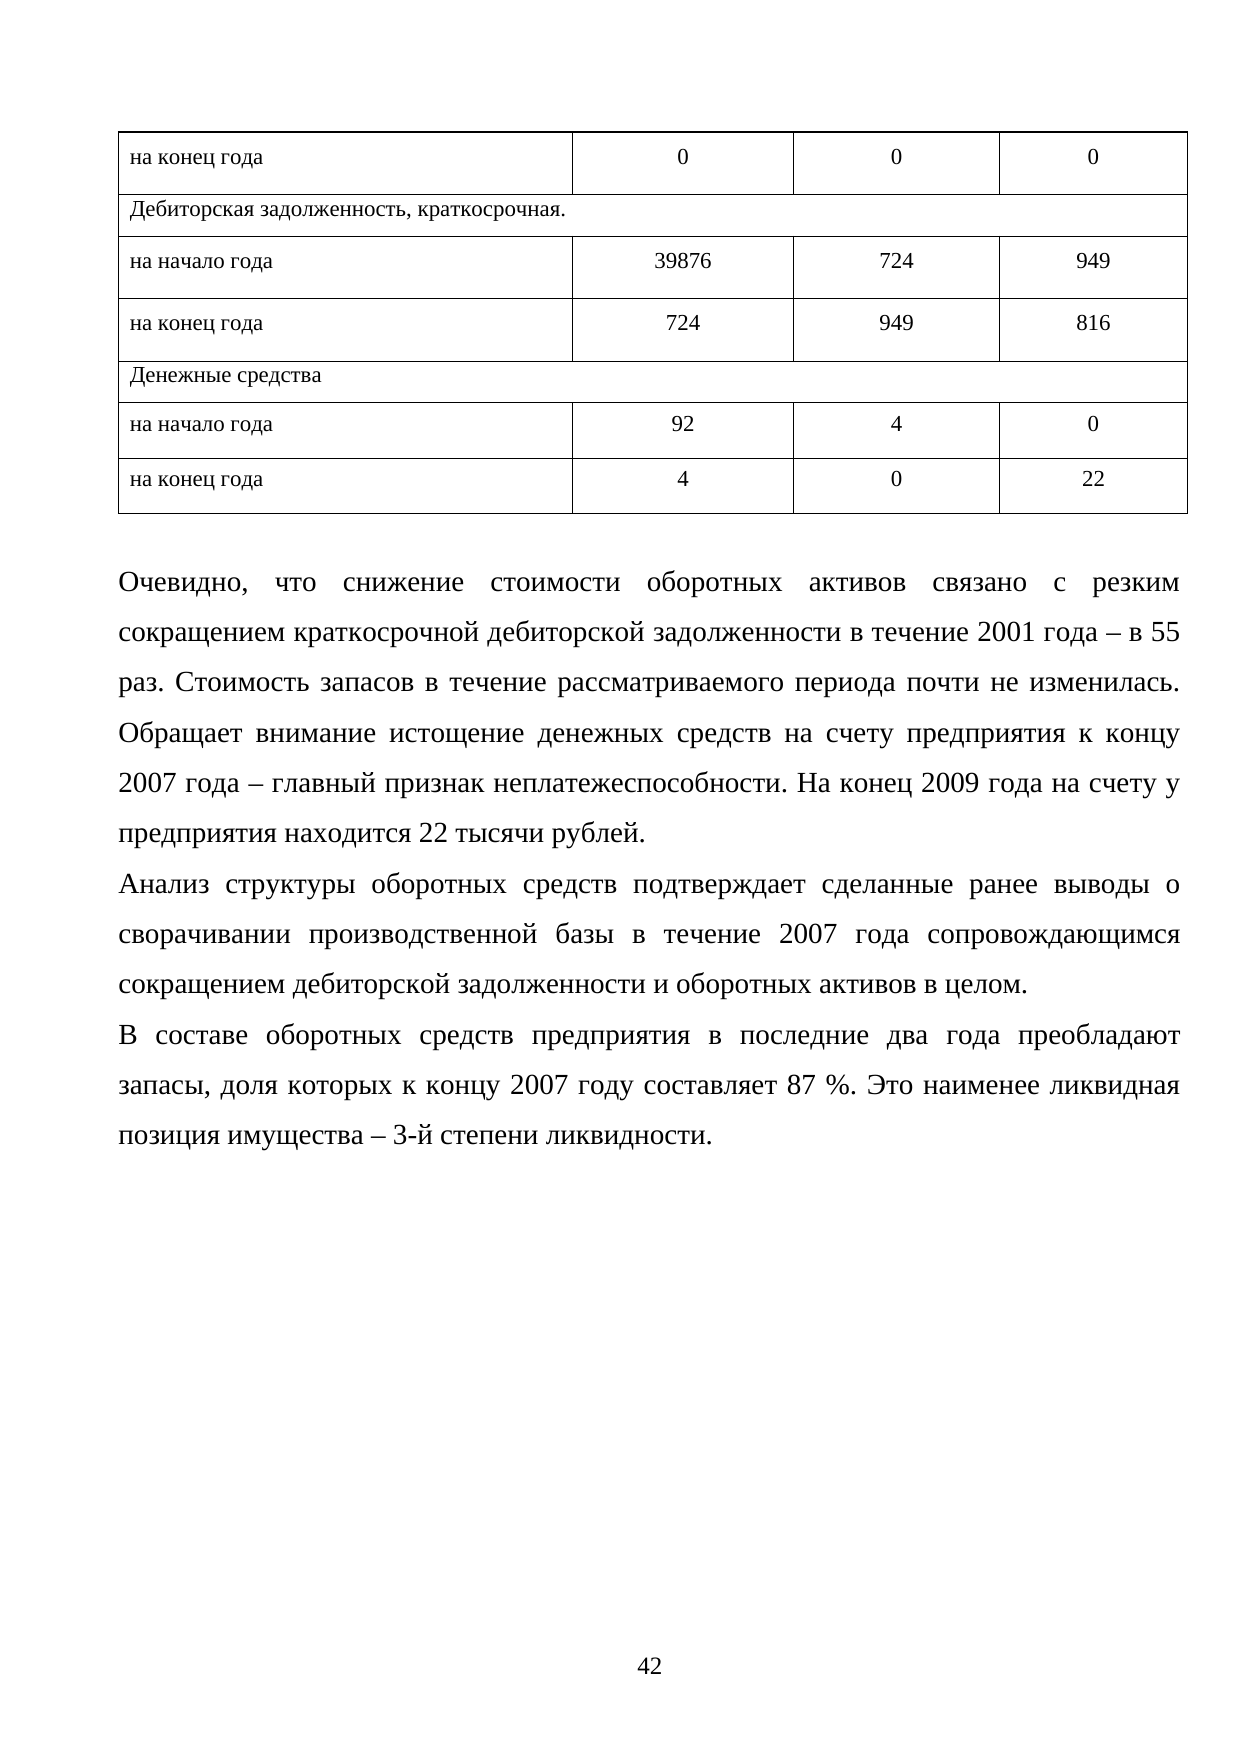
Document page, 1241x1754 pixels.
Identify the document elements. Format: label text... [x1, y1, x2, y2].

table_cell 724 [794, 237, 999, 298]
table_cell на начало года [119, 403, 572, 458]
table_cell 0 [794, 459, 999, 513]
table_cell 4 [573, 459, 793, 513]
table_cell 0 [1000, 133, 1187, 194]
table_cell 949 [1000, 237, 1187, 298]
table_cell 724 [573, 299, 793, 361]
table_cell на конец года [119, 459, 572, 513]
table_cell 92 [573, 403, 793, 458]
table_cell на конец года [119, 133, 572, 194]
table_cell Денежные средства [119, 362, 1187, 402]
table_cell 949 [794, 299, 999, 361]
table_cell 0 [573, 133, 793, 194]
table_cell 4 [794, 403, 999, 458]
text В составе оборотных средств предприятия в последние два года преобладают запасы, доля которых к концу 2007 году составляет 87 %. Это наименее ликвидная позиция имущества – 3-й степени ликвидности. [118, 1017, 1181, 1151]
table_cell 0 [794, 133, 999, 194]
table_cell на конец года [119, 299, 572, 361]
text Анализ структуры оборотных средств подтверждает сделанные ранее выводы о сворачивании производственной базы в течение 2007 года сопровождающимся сокращением дебиторской задолженности и оборотных активов в целом. [118, 866, 1181, 1000]
table_cell на начало года [119, 237, 572, 298]
table_cell 22 [1000, 459, 1187, 513]
table_cell 0 [1000, 403, 1187, 458]
table_cell 39876 [573, 237, 793, 298]
text Очевидно, что снижение стоимости оборотных активов связано с резким сокращением краткосрочной дебиторской задолженности в течение 2001 года – в 55 раз. Стоимость запасов в течение рассматриваемого периода почти не изменилась. Обращает внимание истощение денежных средств на счету предприятия к концу 2007 года – главный признак неплатежеспособности. На конец 2009 года на счету у предприятия находится 22 тысячи рублей. [118, 564, 1181, 849]
table_cell 816 [1000, 299, 1187, 361]
table_cell Дебиторская задолженность, краткосрочная. [119, 195, 1187, 236]
